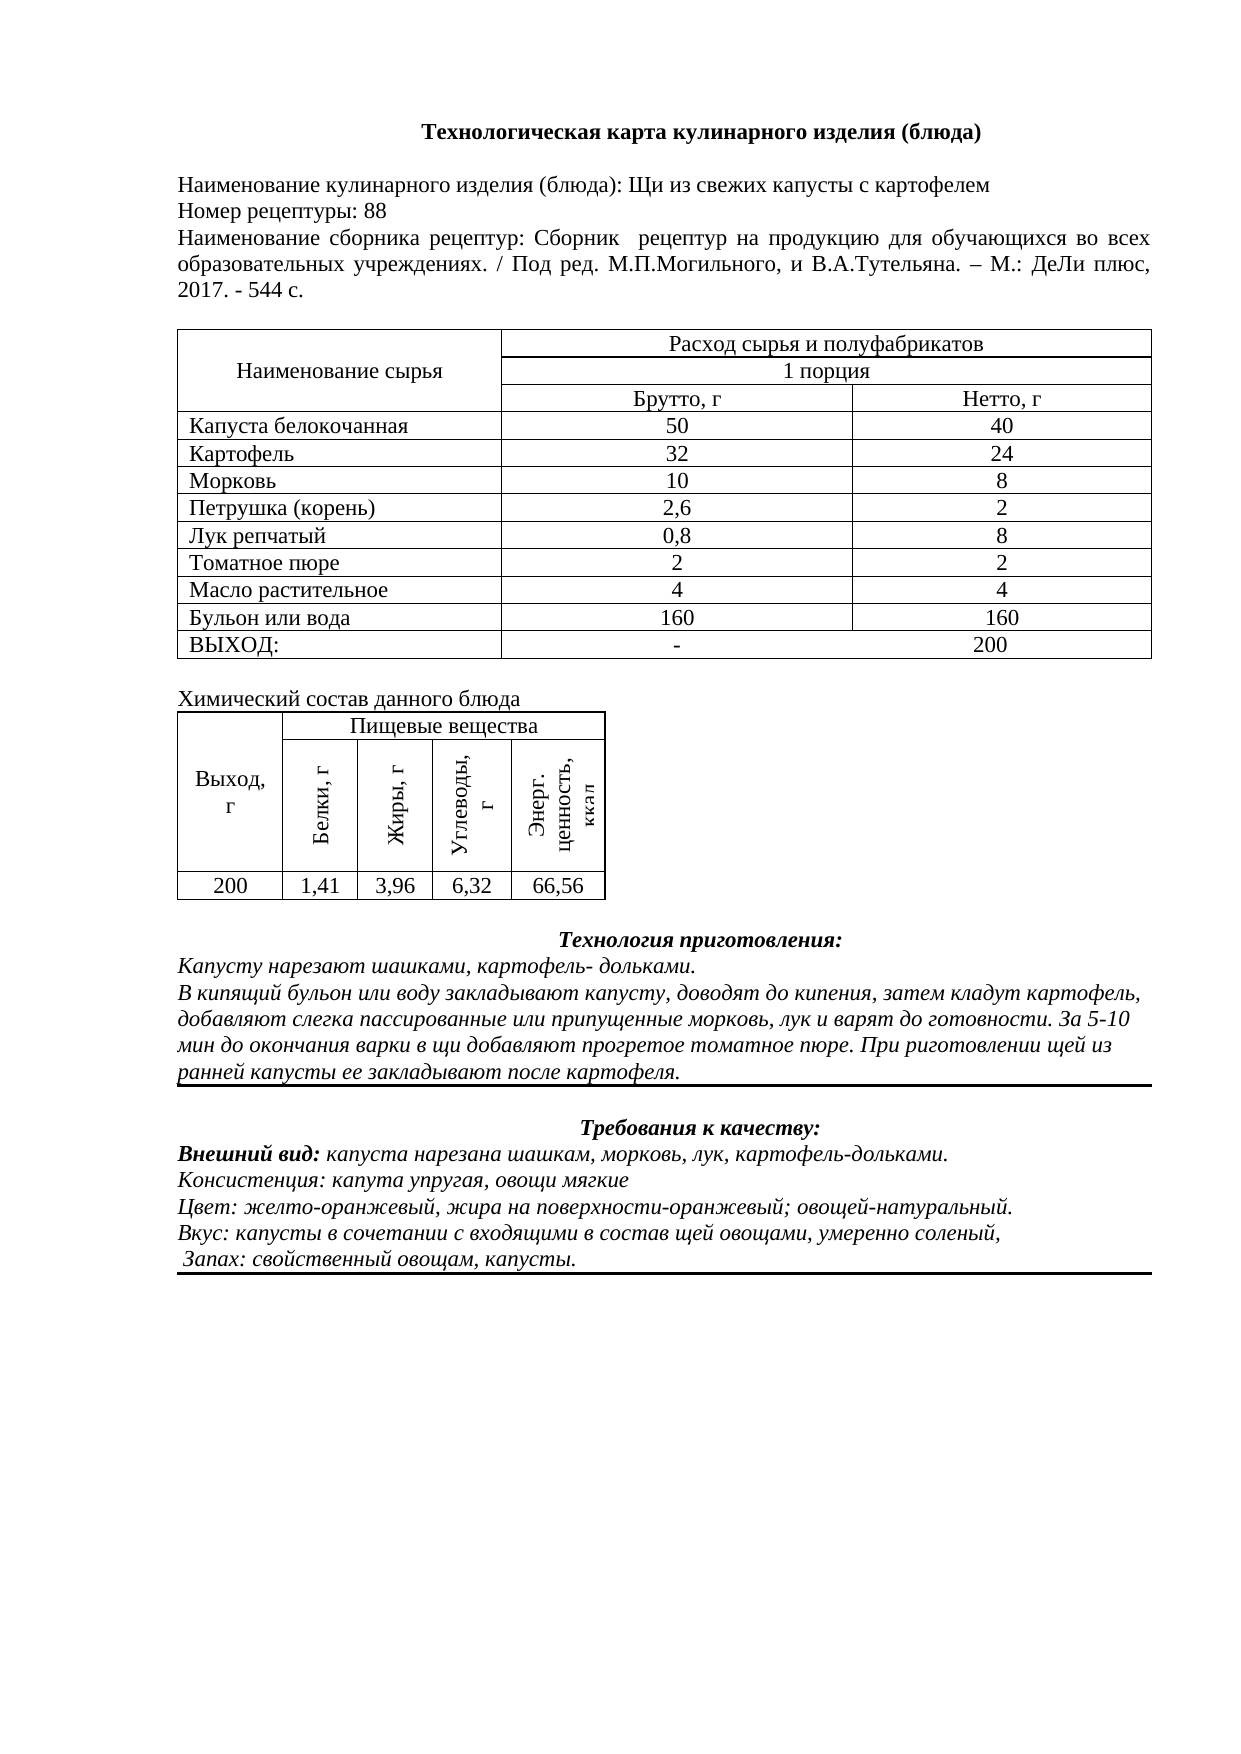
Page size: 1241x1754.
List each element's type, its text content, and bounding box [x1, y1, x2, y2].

table_cell 0,8 [502, 522, 852, 548]
table_header Наименование сырья [178, 330, 501, 411]
table_cell Лук репчатый [178, 522, 501, 548]
table_cell 8 [853, 467, 1151, 493]
text Требования к качеству: [177, 1114, 1152, 1140]
table_cell 10 [502, 467, 852, 493]
table_cell ВЫХОД: [178, 631, 501, 658]
subtitle Наименование кулинарного изделия (блюда): Щи из свежих капусты с картофелем [177, 171, 1152, 197]
table_cell Жиры, г [358, 740, 432, 871]
table_cell 24 [853, 440, 1151, 466]
table_cell 40 [853, 412, 1151, 438]
table_cell 32 [502, 440, 852, 466]
text Номер рецептуры: 88 [177, 197, 1152, 223]
table_cell 4 [853, 577, 1151, 603]
text Наименование сборника рецептур: Сборник рецептур на продукцию для обучающихся во всех образовательных учреждениях. / Под ред. М.П.Могильного, и В.А.Тутельяна. – М.: ДеЛи плюс, 2017. - 544 с. [177, 223, 1152, 303]
text Капусту нарезают шашками, картофель- дольками. [177, 952, 1152, 979]
table_cell 66,56 [512, 872, 604, 899]
table_cell 50 [502, 412, 852, 438]
table_cell Бульон или вода [178, 604, 501, 630]
table_cell 2 [502, 549, 852, 576]
table_cell Картофель [178, 440, 501, 466]
table_header Пищевые вещества [283, 713, 604, 739]
table_header Выход, г [178, 713, 282, 871]
table_cell Петрушка (корень) [178, 494, 501, 521]
table_cell Морковь [178, 467, 501, 493]
text Технологическая карта кулинарного изделия (блюда) [177, 118, 1152, 144]
table_cell 160 [853, 604, 1151, 630]
text Запах: свойственный овощам, капусты. [177, 1245, 1152, 1272]
table_cell 2 [853, 549, 1151, 576]
table_cell Томатное пюре [178, 549, 501, 576]
table_cell 8 [853, 522, 1151, 548]
text Внешний вид: капуста нарезана шашкам, морковь, лук, картофель-дольками. [177, 1140, 1152, 1166]
table_cell 2 [853, 494, 1151, 521]
table_cell Углеводы, г [433, 740, 511, 871]
table_cell Энерг. ценность, ккал [512, 740, 604, 871]
text Химический состав данного блюда [177, 685, 1152, 711]
table_cell 1 порция [502, 358, 1151, 384]
table_cell 2,6 [502, 494, 852, 521]
text Вкус: капусты в сочетании с входящими в состав щей овощами, умеренно соленый, [177, 1219, 1152, 1245]
table_cell 3,96 [358, 872, 432, 899]
table_cell 160 [502, 604, 852, 630]
table_cell 1,41 [283, 872, 357, 899]
table_cell - 200 [502, 631, 1151, 658]
table_cell Белки, г [283, 740, 357, 871]
table_cell Капуста белокочанная [178, 412, 501, 438]
table_cell 6,32 [433, 872, 511, 899]
text Цвет: желто-оранжевый, жира на поверхности-оранжевый; овощей-натуральный. [177, 1193, 1152, 1219]
table_cell Масло растительное [178, 577, 501, 603]
text Технология приготовления: [177, 926, 1152, 952]
table_cell 200 [178, 872, 282, 899]
text В кипящий бульон или воду закладывают капусту, доводят до кипения, затем кладут картофель, добавляют слегка пассированные или припущенные морковь, лук и варят до готовности. За 5-10 мин до окончания варки в щи добавляют прогретое томатное пюре. При риготовлении щей из ранней капусты ее закладывают после картофеля. [177, 979, 1152, 1084]
table_header Расход сырья и полуфабрикатов [502, 330, 1151, 356]
text Консистенция: капута упругая, овощи мягкие [177, 1166, 1152, 1193]
table_cell Нетто, г [853, 385, 1151, 411]
table_cell Брутто, г [502, 385, 852, 411]
table_cell 4 [502, 577, 852, 603]
